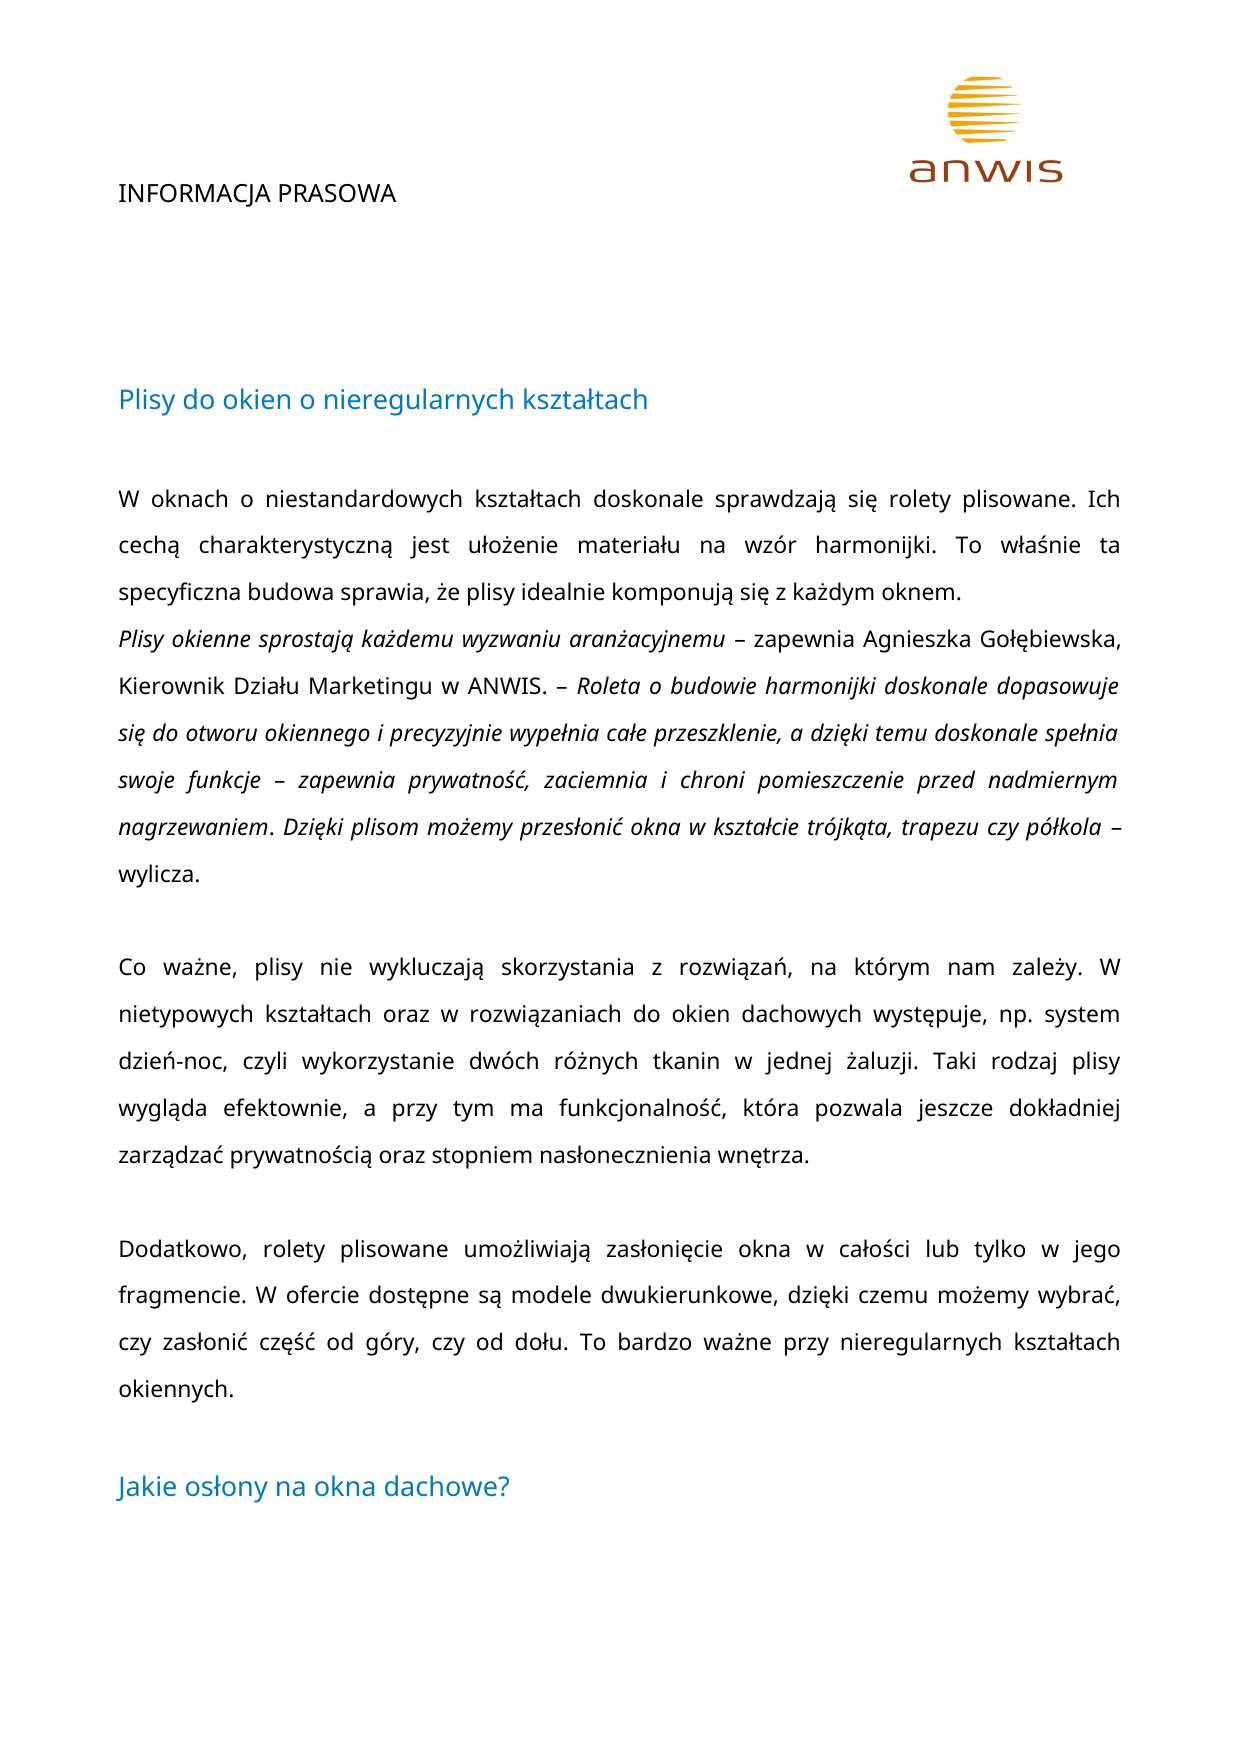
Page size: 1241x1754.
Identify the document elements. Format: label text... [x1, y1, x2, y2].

text Plisy okienne sprostają każdemu wyzwaniu aranżacyjnemu – zapewnia Agnieszka Gołębiewska, Kierownik Działu Marketingu w ANWIS. – Roleta o budowie harmonijki doskonale dopasowuje się do otworu okiennego i precyzyjnie wypełnia całe przeszklenie, a dzięki temu doskonale spełnia swoje funkcje – zapewnia prywatność, zaciemnia i chroni pomieszczenie przed nadmiernym nagrzewaniem. Dzięki plisom możemy przesłonić okna w kształcie trójkąta, trapezu czy półkola – wylicza. [118, 623, 1122, 889]
text Dodatkowo, rolety plisowane umożliwiają zasłonięcie okna w całości lub tylko w jego fragmencie. W ofercie dostępne są modele dwukierunkowe, dzięki czemu możemy wybrać, czy zasłonić część od góry, czy od dołu. To bardzo ważne przy nieregularnych kształtach okiennych. [118, 1233, 1122, 1404]
subtitle Jakie osłony na okna dachowe? [118, 1467, 1122, 1504]
text Co ważne, plisy nie wykluczają skorzystania z rozwiązań, na którym nam zależy. W nietypowych kształtach oraz w rozwiązaniach do okien dachowych występuje, np. system dzień-noc, czyli wykorzystanie dwóch różnych tkanin w jednej żaluzji. Taki rodzaj plisy wygląda efektownie, a przy tym ma funkcjonalność, która pozwala jeszcze dokładniej zarządzać prywatnością oraz stopniem nasłonecznienia wnętrza. [118, 951, 1122, 1170]
picture [849, 38, 1118, 217]
subtitle Plisy do okien o nieregularnych kształtach [118, 380, 1122, 417]
text W oknach o niestandardowych kształtach doskonale sprawdzają się rolety plisowane. Ich cechą charakterystyczną jest ułożenie materiału na wzór harmonijki. To właśnie ta specyficzna budowa sprawia, że plisy idealnie komponują się z każdym oknem. [118, 483, 1122, 608]
